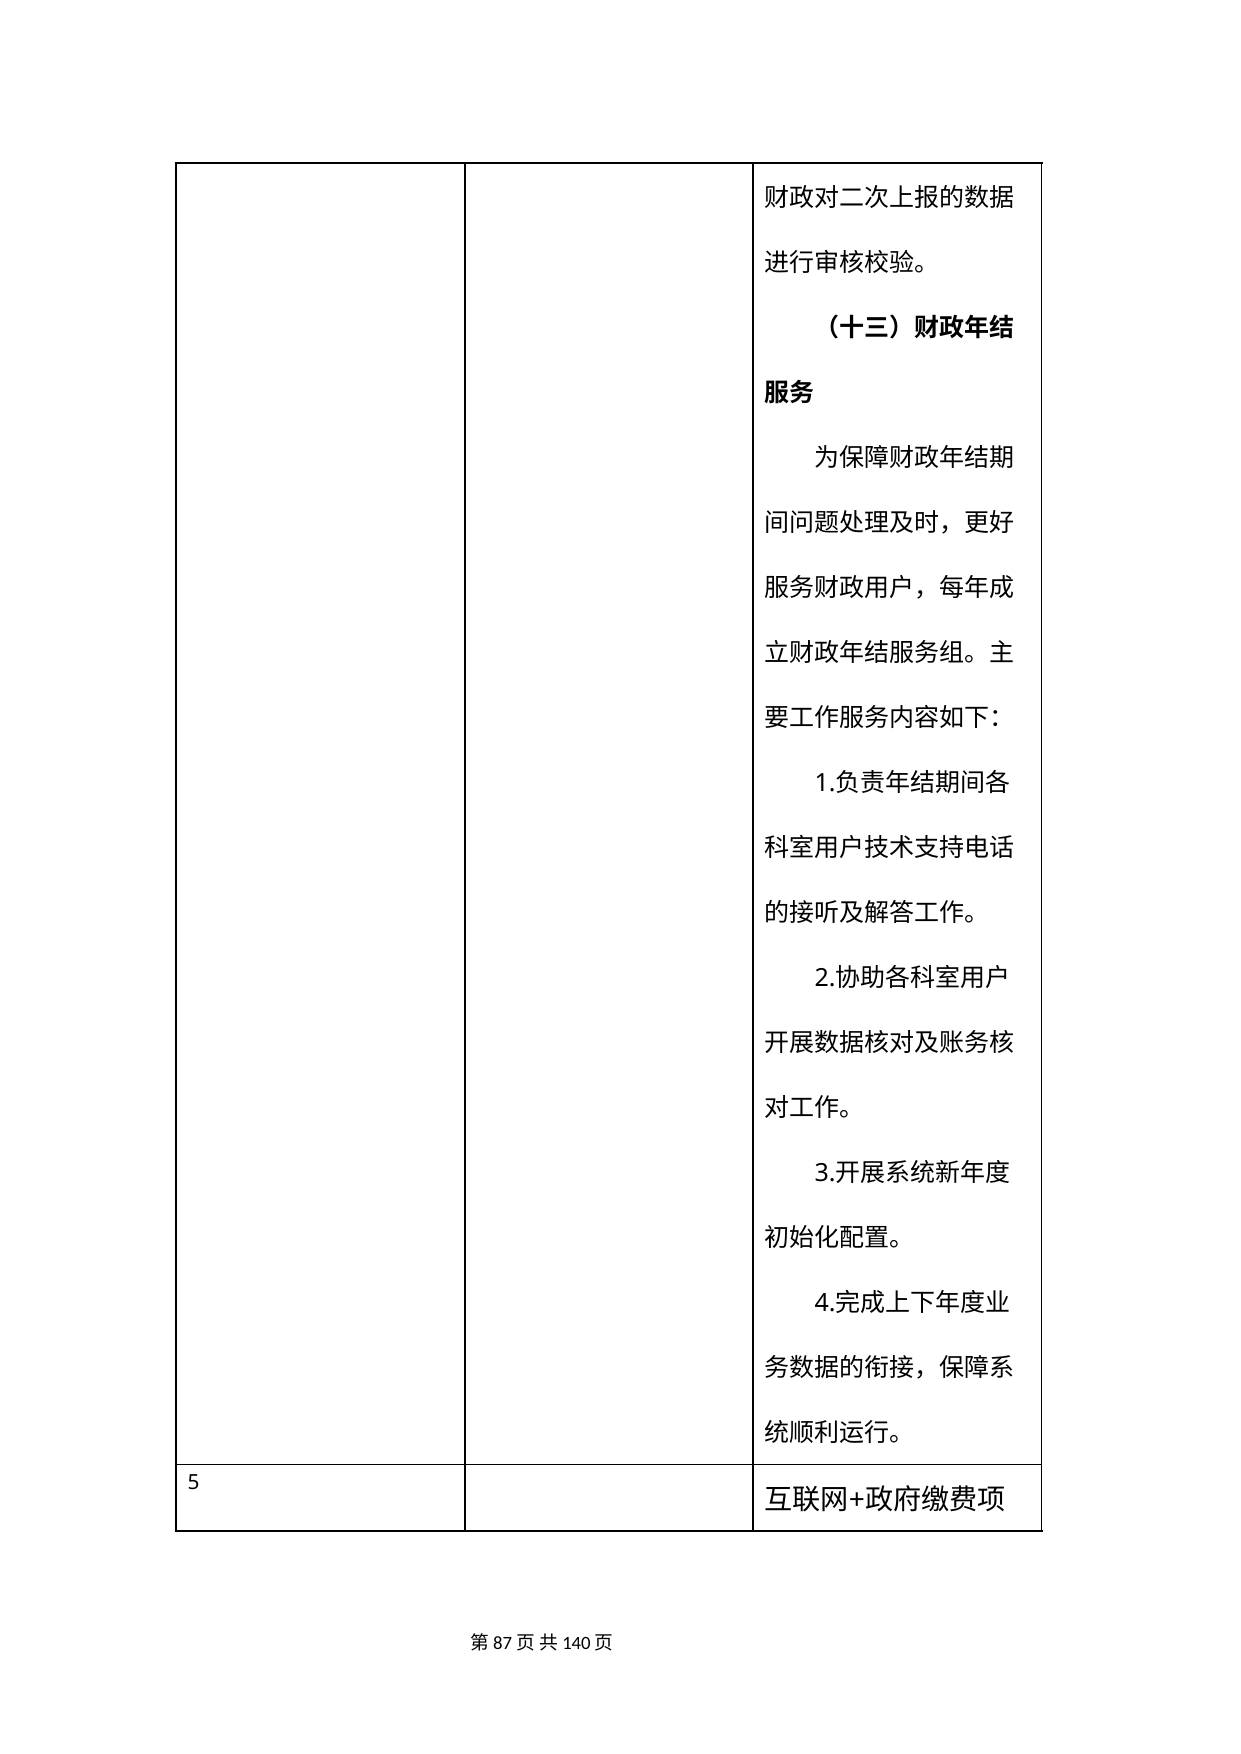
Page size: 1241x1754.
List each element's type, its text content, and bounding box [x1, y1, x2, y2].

table_cell 4 [177, 164, 464, 1463]
table_cell [466, 1465, 752, 1530]
table_cell [466, 164, 752, 1463]
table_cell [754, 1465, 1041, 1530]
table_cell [754, 164, 1041, 1463]
table_cell 5 [177, 1465, 464, 1530]
